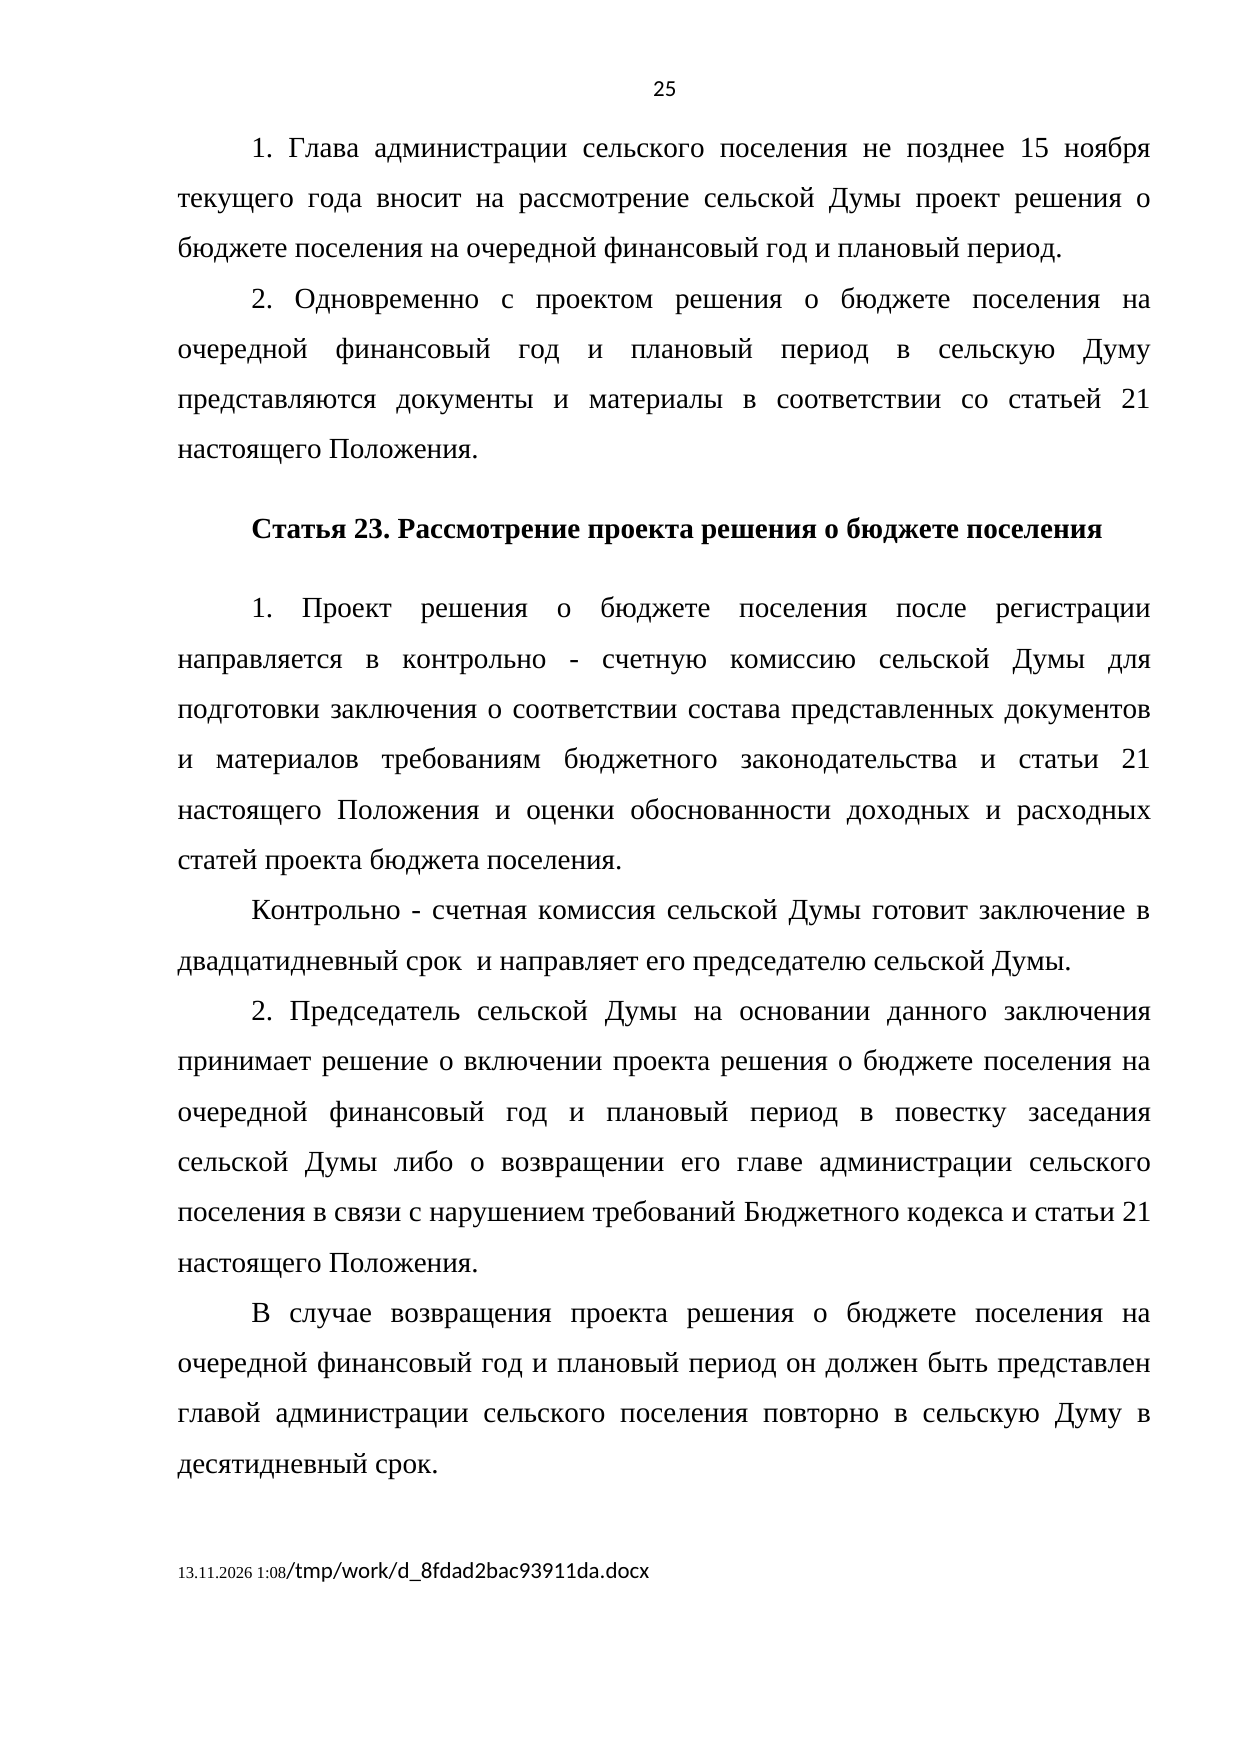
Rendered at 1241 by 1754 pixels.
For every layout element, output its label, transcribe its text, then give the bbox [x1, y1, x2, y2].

text Статья 23. Рассмотрение проекта решения о бюджете поселения [177, 511, 1152, 545]
text 1. Проект решения о бюджете поселения после регистрации направляется в контрольно - счетную комиссию сельской Думы для подготовки заключения о соответствии состава представленных документов и материалов требованиям бюджетного законодательства и статьи 21 настоящего Положения и оценки обоснованности доходных и расходных статей проекта бюджета поселения. [177, 591, 1152, 876]
text Контрольно - счетная комиссия сельской Думы готовит заключение в двадцатидневный срок и направляет его председателю сельской Думы. [177, 892, 1152, 976]
text В случае возвращения проекта решения о бюджете поселения на очередной финансовый год и плановый период он должен быть представлен главой администрации сельского поселения повторно в сельскую Думу в десятидневный срок. [177, 1295, 1152, 1479]
text 1. Глава администрации сельского поселения не позднее 15 ноября текущего года вносит на рассмотрение сельской Думы проект решения о бюджете поселения на очередной финансовый год и плановый период. [177, 130, 1152, 264]
text 2. Одновременно с проектом решения о бюджете поселения на очередной финансовый год и плановый период в сельскую Думу представляются документы и материалы в соответствии со статьей 21 настоящего Положения. [177, 281, 1152, 465]
text 2. Председатель сельской Думы на основании данного заключения принимает решение о включении проекта решения о бюджете поселения на очередной финансовый год и плановый период в повестку заседания сельской Думы либо о возвращении его главе администрации сельского поселения в связи с нарушением требований Бюджетного кодекса и статьи 21 настоящего Положения. [177, 993, 1152, 1278]
